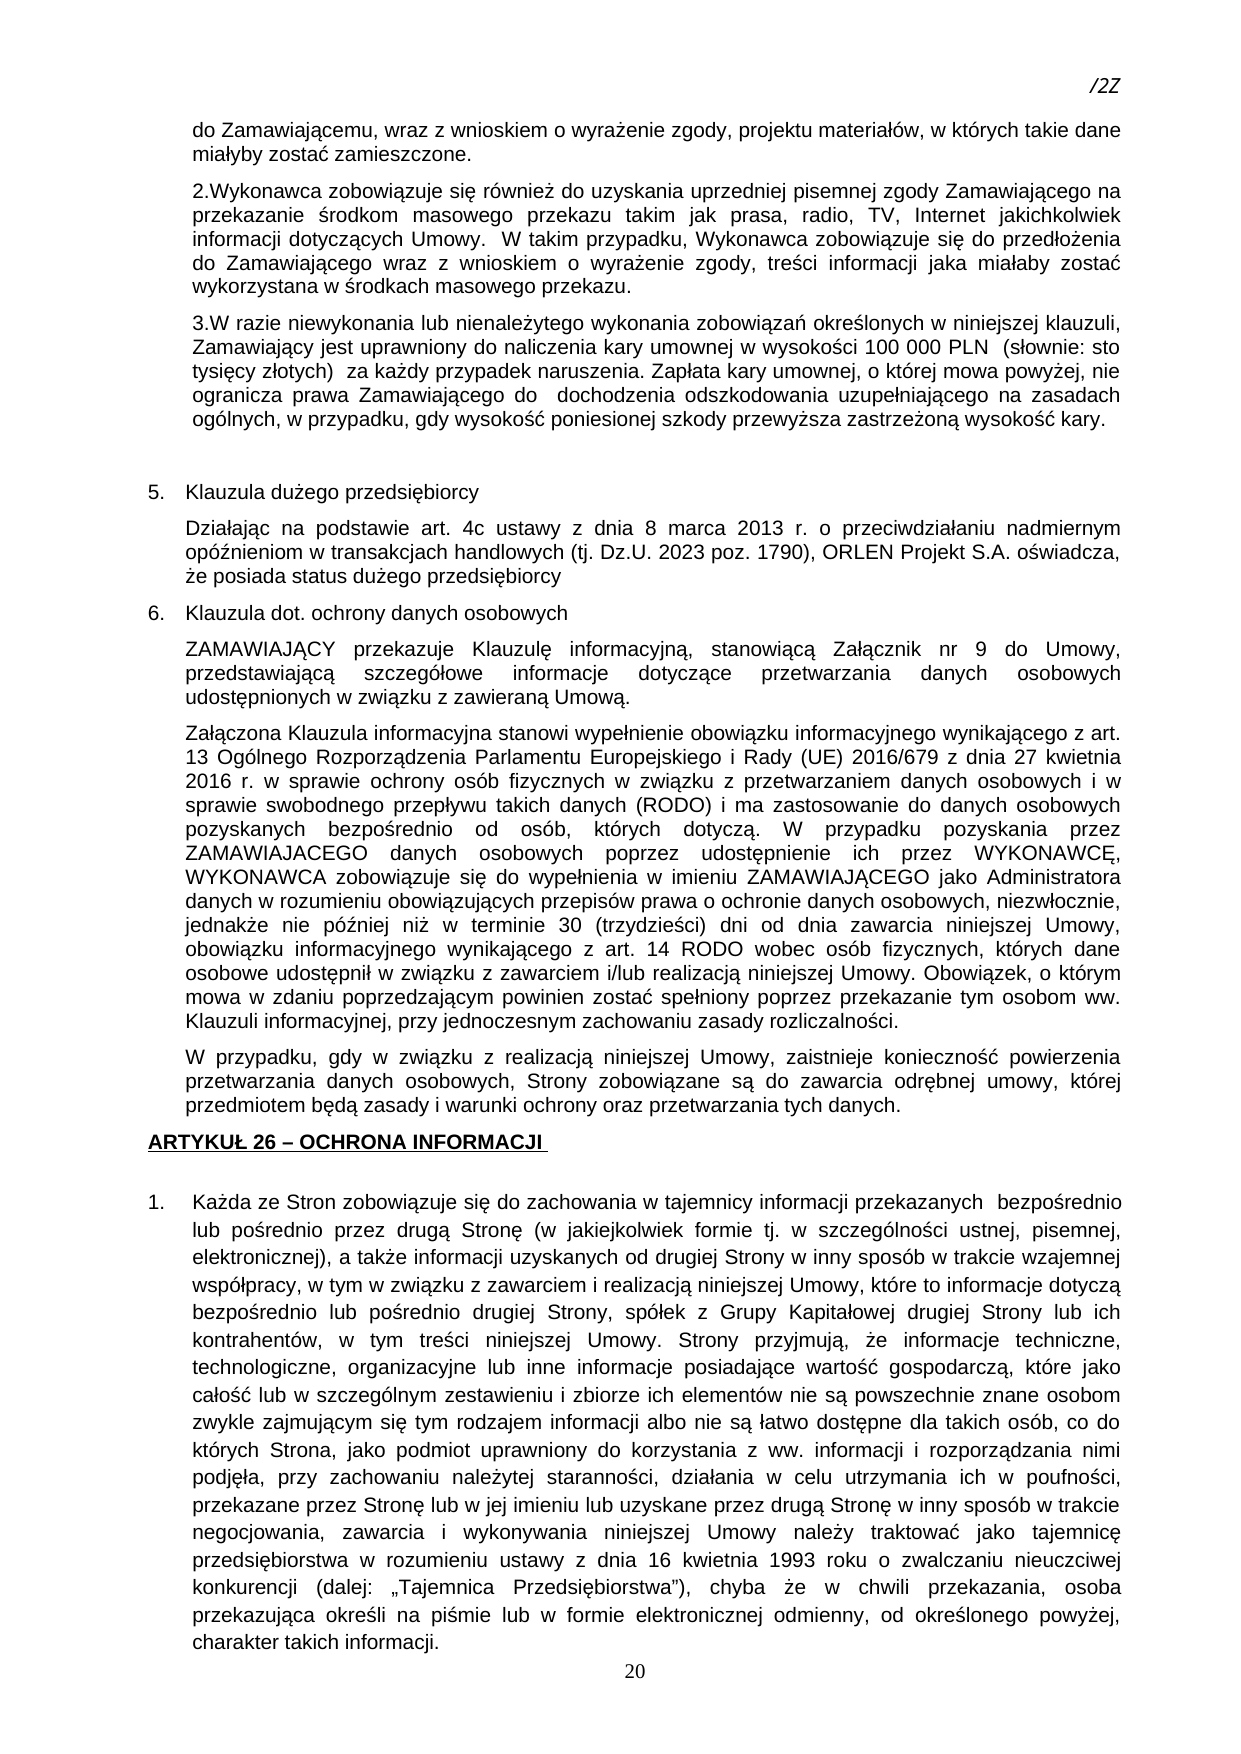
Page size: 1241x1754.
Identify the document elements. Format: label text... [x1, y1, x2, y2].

text 3.W razie niewykonania lub nienależytego wykonania zobowiązań określonych w niniejszej klauzuli, Zamawiający jest uprawniony do naliczenia kary umownej w wysokości 100 000 PLN (słownie: sto tysięcy złotych) za każdy przypadek naruszenia. Zapłata kary umownej, o której mowa powyżej, nie ogranicza prawa Zamawiającego do dochodzenia odszkodowania uzupełniającego na zasadach ogólnych, w przypadku, gdy wysokość poniesionej szkody przewyższa zastrzeżoną wysokość kary. [192, 311, 1122, 431]
list Każda ze Stron zobowiązuje się do zachowania w tajemnicy informacji przekazanych bezpośrednio lub pośrednio przez drugą Stronę (w jakiejkolwiek formie tj. w szczególności ustnej, pisemnej, elektronicznej), a także informacji uzyskanych od drugiej Strony w inny sposób w trakcie wzajemnej współpracy, w tym w związku z zawarciem i realizacją niniejszej Umowy, które to informacje dotyczą bezpośrednio lub pośrednio drugiej Strony, spółek z Grupy Kapitałowej drugiej Strony lub ich kontrahentów, w tym treści niniejszej Umowy. Strony przyjmują, że informacje techniczne, technologiczne, organizacyjne lub inne informacje posiadające wartość gospodarczą, które jako całość lub w szczególnym zestawieniu i zbiorze ich elementów nie są powszechnie znane osobom zwykle zajmującym się tym rodzajem informacji albo nie są łatwo dostępne dla takich osób, co do których Strona, jako podmiot uprawniony do korzystania z ww. informacji i rozporządzania nimi podjęła, przy zachowaniu należytej staranności, działania w celu utrzymania ich w poufności, przekazane przez Stronę lub w jej imieniu lub uzyskane przez drugą Stronę w inny sposób w trakcie negocjowania, zawarcia i wykonywania niniejszej Umowy należy traktować jako tajemnicę przedsiębiorstwa w rozumieniu ustawy z dnia 16 kwietnia 1993 roku o zwalczaniu nieuczciwej konkurencji (dalej: „Tajemnica Przedsiębiorstwa”), chyba że w chwili przekazania, osoba przekazująca określi na piśmie lub w formie elektronicznej odmienny, od określonego powyżej, charakter takich informacji. [148, 1190, 1122, 1654]
list Klauzula dot. ochrony danych osobowych [148, 600, 1122, 624]
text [192, 118, 1122, 166]
list W przypadku, gdy w związku z realizacją niniejszej Umowy, zaistnieje konieczność powierzenia przetwarzania danych osobowych, Strony zobowiązane są do zawarcia odrębnej umowy, której przedmiotem będą zasady i warunki ochrony oraz przetwarzania tych danych. [185, 1045, 1122, 1117]
list Załączona Klauzula informacyjna stanowi wypełnienie obowiązku informacyjnego wynikającego z art. 13 Ogólnego Rozporządzenia Parlamentu Europejskiego i Rady (UE) 2016/679 z dnia 27 kwietnia 2016 r. w sprawie ochrony osób fizycznych w związku z przetwarzaniem danych osobowych i w sprawie swobodnego przepływu takich danych (RODO) i ma zastosowanie do danych osobowych pozyskanych bezpośrednio od osób, których dotyczą. W przypadku pozyskania przez ZAMAWIAJACEGO danych osobowych poprzez udostępnienie ich przez WYKONAWCĘ, WYKONAWCA zobowiązuje się do wypełnienia w imieniu ZAMAWIAJĄCEGO jako Administratora danych w rozumieniu obowiązujących przepisów prawa o ochronie danych osobowych, niezwłocznie, jednakże nie później niż w terminie 30 (trzydzieści) dni od dnia zawarcia niniejszej Umowy, obowiązku informacyjnego wynikającego z art. 14 RODO wobec osób fizycznych, których dane osobowe udostępnił w związku z zawarciem i/lub realizacją niniejszej Umowy. Obowiązek, o którym mowa w zdaniu poprzedzającym powinien zostać spełniony poprzez przekazanie tym osobom ww. Klauzuli informacyjnej, przy jednoczesnym zachowaniu zasady rozliczalności. [185, 721, 1122, 1033]
list Działając na podstawie art. 4c ustawy z dnia 8 marca 2013 r. o przeciwdziałaniu nadmiernym opóźnieniom w transakcjach handlowych (tj. Dz.U. 2023 poz. 1790), ORLEN Projekt S.A. oświadcza, że posiada status dużego przedsiębiorcy [185, 516, 1122, 588]
text ARTYKUŁ 26 – OCHRONA INFORMACJI [148, 1129, 1122, 1153]
list ZAMAWIAJĄCY przekazuje Klauzulę informacyjną, stanowiącą Załącznik nr 9 do Umowy, przedstawiającą szczegółowe informacje dotyczące przetwarzania danych osobowych udostępnionych w związku z zawieraną Umową. [185, 637, 1122, 709]
text 2.Wykonawca zobowiązuje się również do uzyskania uprzedniej pisemnej zgody Zamawiającego na przekazanie środkom masowego przekazu takim jak prasa, radio, TV, Internet jakichkolwiek informacji dotyczących Umowy. W takim przypadku, Wykonawca zobowiązuje się do przedłożenia do Zamawiającego wraz z wnioskiem o wyrażenie zgody, treści informacji jaka miałaby zostać wykorzystana w środkach masowego przekazu. [192, 178, 1122, 298]
list Klauzula dużego przedsiębiorcy [148, 479, 1122, 503]
